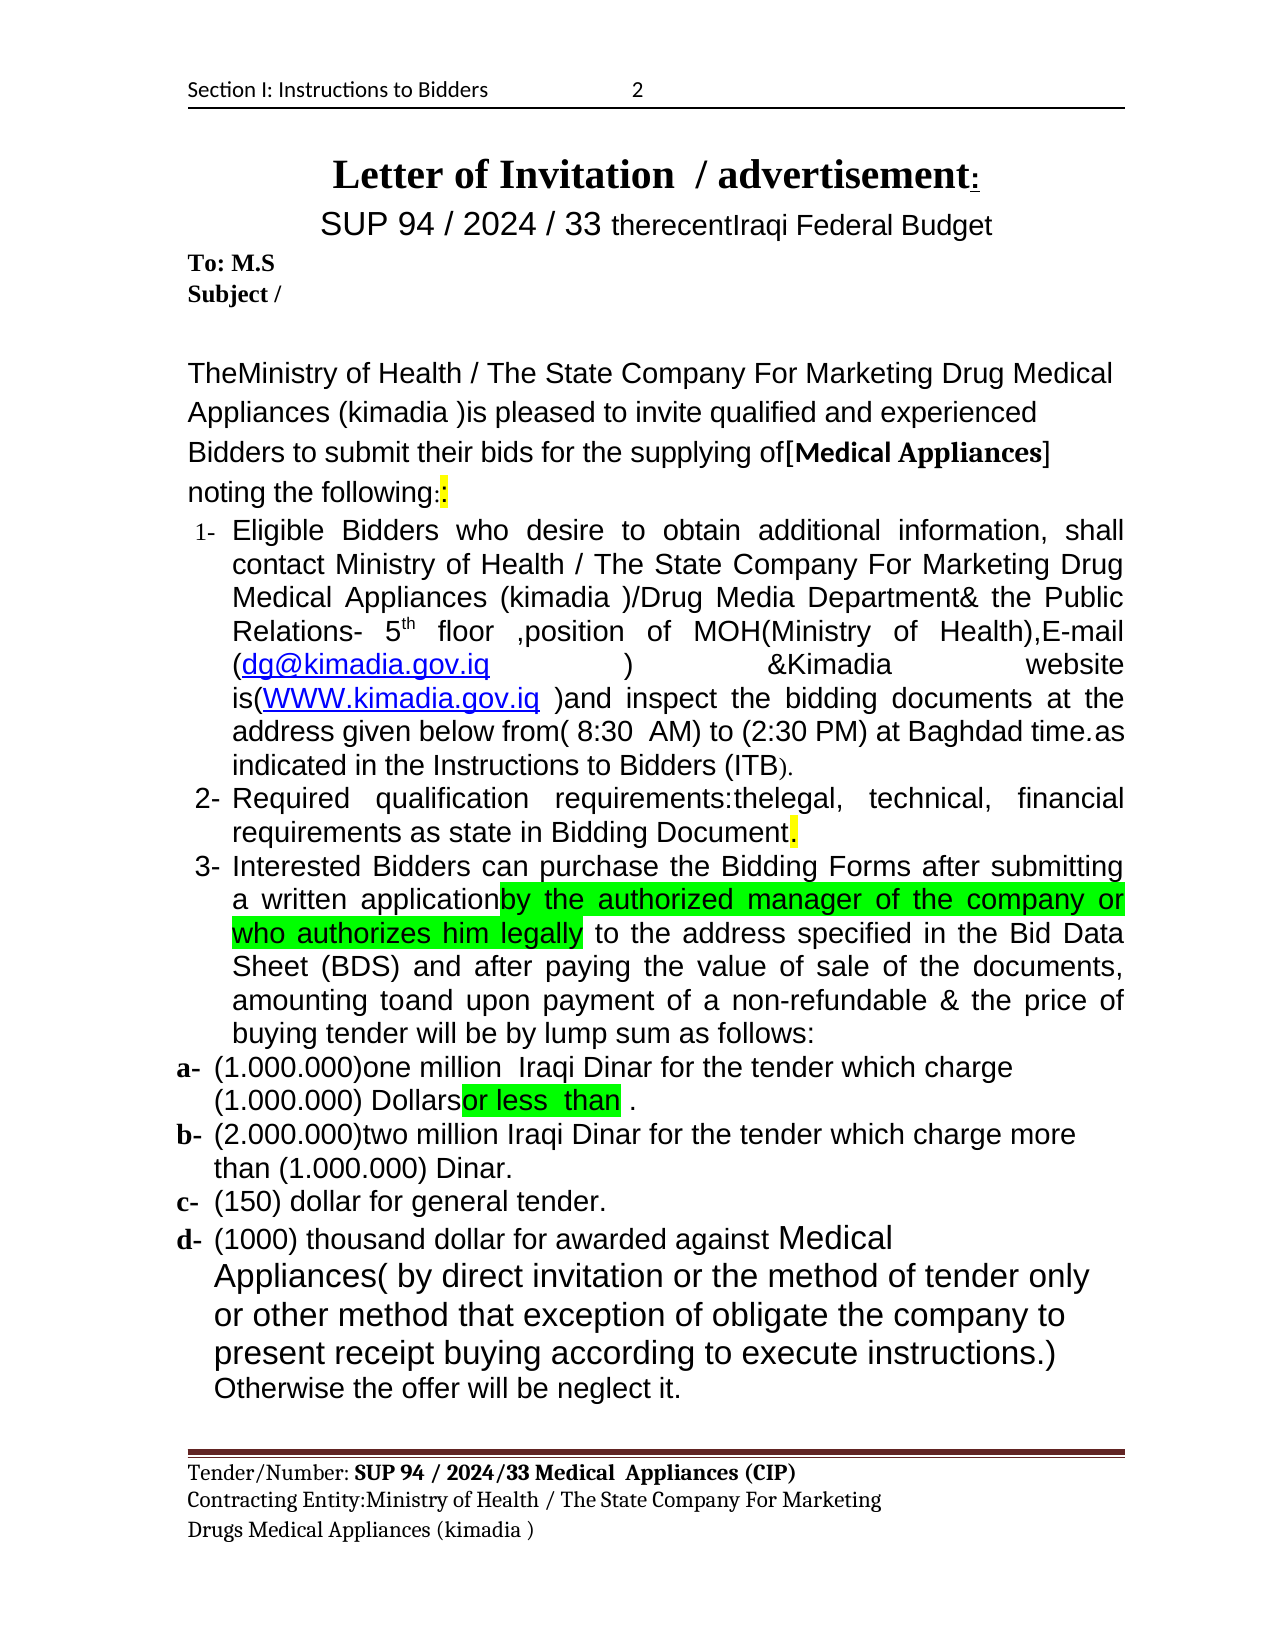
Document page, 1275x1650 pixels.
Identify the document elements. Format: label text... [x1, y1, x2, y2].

list Interested Bidders can purchase the Bidding Forms after submitting a written applicationby the authorized manager of the company or who authorizes him legally to the address specified in the Bid Data Sheet (BDS) and after paying the value of sale of the documents, amounting toand upon payment of a non-refundable & the price of buying tender will be by lump sum as follows: [194, 848, 1125, 1050]
text To: M.S [187, 248, 1125, 277]
text Letter of Invitation / advertisement: SUP 94 / 2024 / 33 therecentIraqi Federal Budget [187, 150, 1125, 242]
list (2.000.000)two million Iraqi Dinar for the tender which charge more than (1.000.000) Dinar. [176, 1117, 1099, 1184]
list Subject / [187, 279, 1125, 308]
list Eligible Bidders who desire to obtain additional information, shall contact Ministry of Health / The State Company For Marketing Drug Medical Appliances (kimadia )/Drug Media Department& the Public Relations- 5th floor ,position of MOH(Ministry of Health),E-mail (dg@kimadia.gov.iq ) &Kimadia website is(WWW.kimadia.gov.iq )and inspect the bidding documents at the address given below from( 8:30 AM) to (2:30 PM) at Baghdad time.as indicated in the Instructions to Bidders (ITB). [194, 513, 1125, 781]
list Required qualification requirements:thelegal, technical, financial requirements as state in Bidding Document. [194, 781, 1125, 848]
list (1.000.000)one million Iraqi Dinar for the tender which charge (1.000.000) Dollarsor less than . [176, 1050, 1099, 1117]
list (150) dollar for general tender. [176, 1184, 1099, 1218]
text Otherwise the offer will be neglect it. [214, 1372, 1099, 1405]
text TheMinistry of Health / The State Company For Marketing Drug Medical Appliances (kimadia )is pleased to invite qualified and experienced Bidders to submit their bids for the supplying of[Medical Appliances] noting the following:: [187, 357, 1125, 508]
list (1000) thousand dollar for awarded against Medical Appliances( by direct invitation or the method of tender only or other method that exception of obligate the company to present receipt buying according to execute instructions.) [176, 1218, 1099, 1372]
